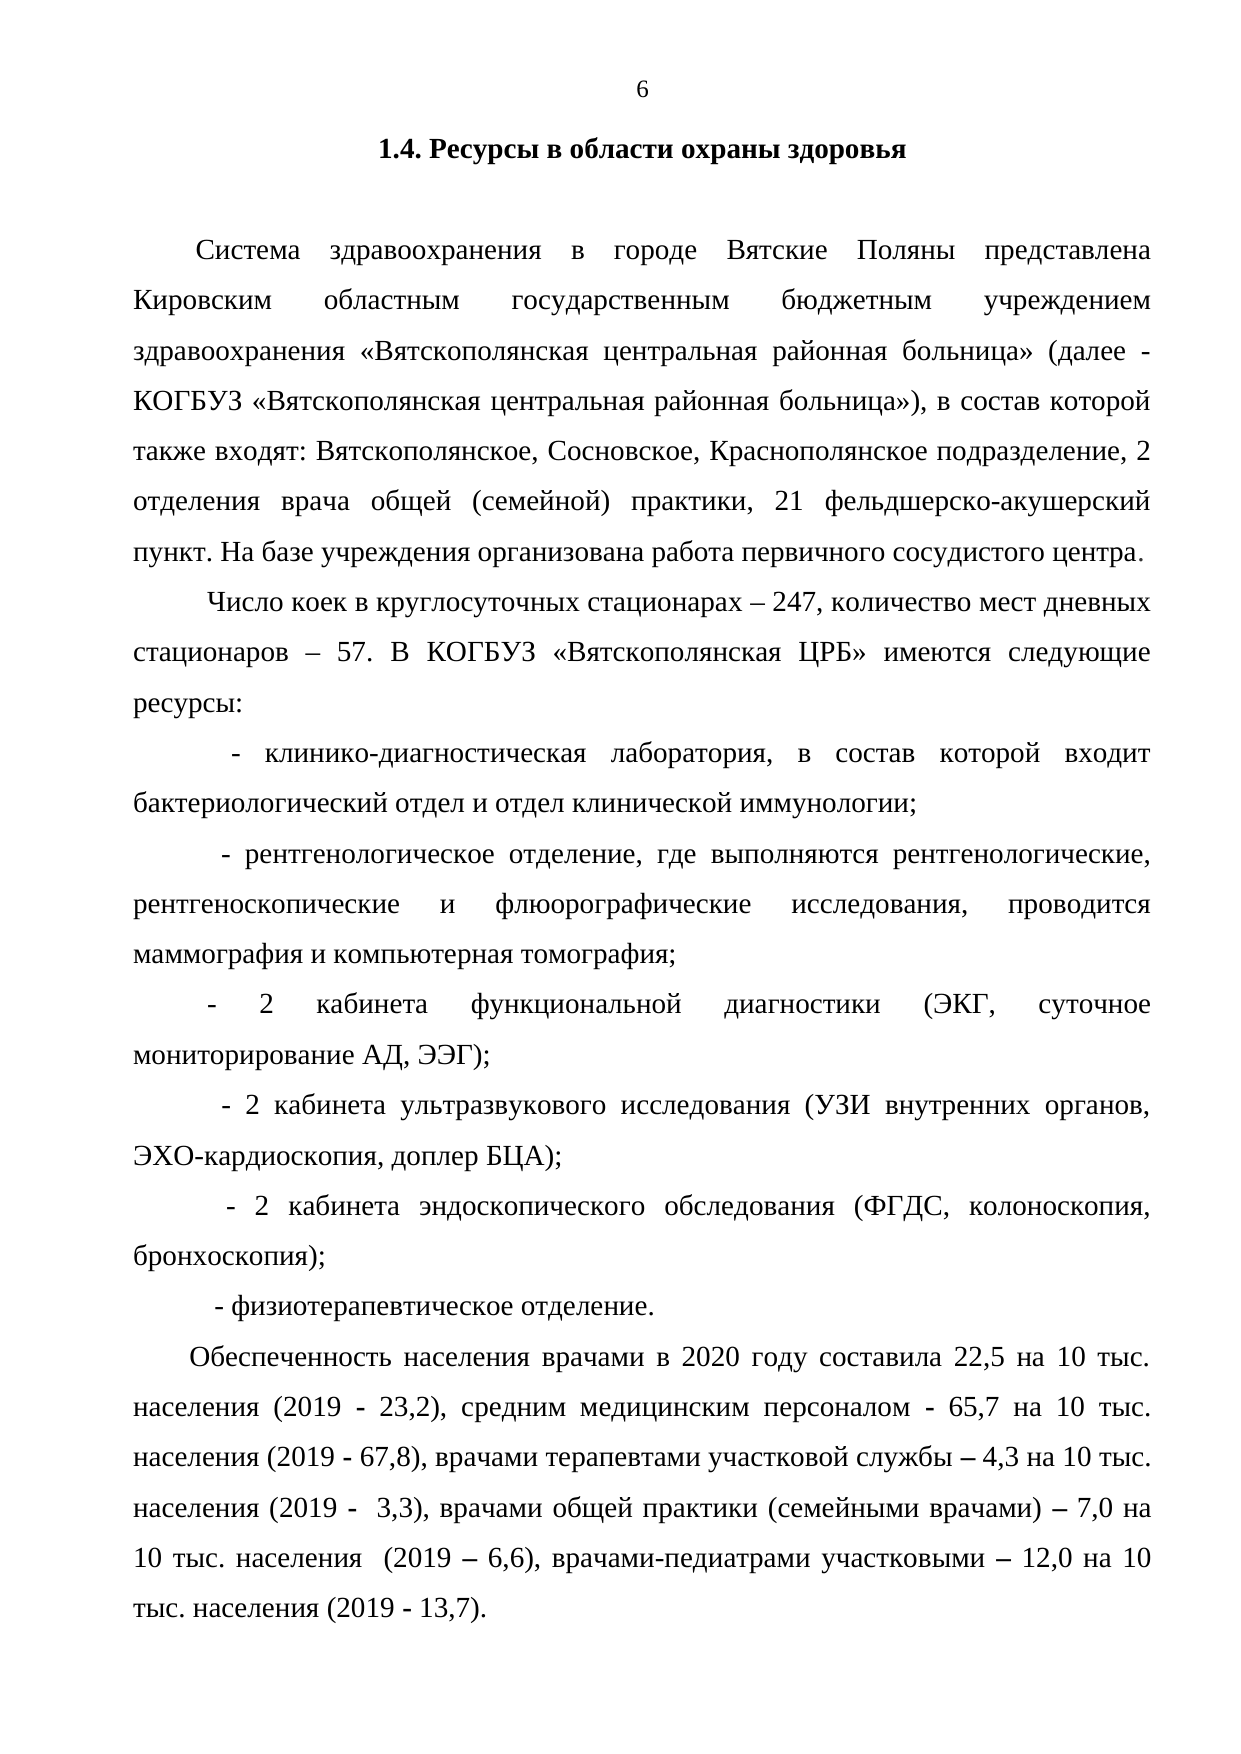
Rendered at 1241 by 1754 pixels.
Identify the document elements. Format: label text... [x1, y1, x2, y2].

text - клинико-диагностическая лаборатория, в состав которой входит бактериологический отдел и отдел клинической иммунологии; [133, 735, 1152, 819]
text Число коек в круглосуточных стационарах – 247, количество мест дневных стационаров – 57. В КОГБУЗ «Вятскополянская ЦРБ» имеются следующие ресурсы: [133, 584, 1152, 718]
text - рентгенологическое отделение, где выполняются рентгенологические, рентгеноскопические и флюорографические исследования, проводится маммография и компьютерная томография; [133, 836, 1152, 970]
text Система здравоохранения в городе Вятские Поляны представлена Кировским областным государственным бюджетным учреждением здравоохранения «Вятскополянская центральная районная больница» (далее - КОГБУЗ «Вятскополянская центральная районная больница»), в состав которой также входят: Вятскополянское, Сосновское, Краснополянское подразделение, 2 отделения врача общей (семейной) практики, 21 фельдшерско-акушерский пункт. На базе учреждения организована работа первичного сосудистого центра. [133, 232, 1152, 567]
text - 2 кабинета эндоскопического обследования (ФГДС, колоноскопия, бронхоскопия); [133, 1188, 1152, 1272]
text - 2 кабинета ультразвукового исследования (УЗИ внутренних органов, ЭХО-кардиоскопия, доплер БЦА); [133, 1087, 1152, 1171]
text - физиотерапевтическое отделение. [133, 1288, 1152, 1322]
text 1.4. Ресурсы в области охраны здоровья [133, 131, 1152, 165]
text - 2 кабинета функциональной диагностики (ЭКГ, суточное мониторирование АД, ЭЭГ); [133, 987, 1152, 1071]
text Обеспеченность населения врачами в 2020 году составила 22,5 на 10 тыс. населения (2019 - 23,2), средним медицинским персоналом - 65,7 на 10 тыс. населения (2019 - 67,8), врачами терапевтами участковой службы – 4,3 на 10 тыс. населения (2019 - 3,3), врачами общей практики (семейными врачами) – 7,0 на 10 тыс. населения (2019 – 6,6), врачами-педиатрами участковыми – 12,0 на 10 тыс. населения (2019 - 13,7). [133, 1339, 1152, 1624]
